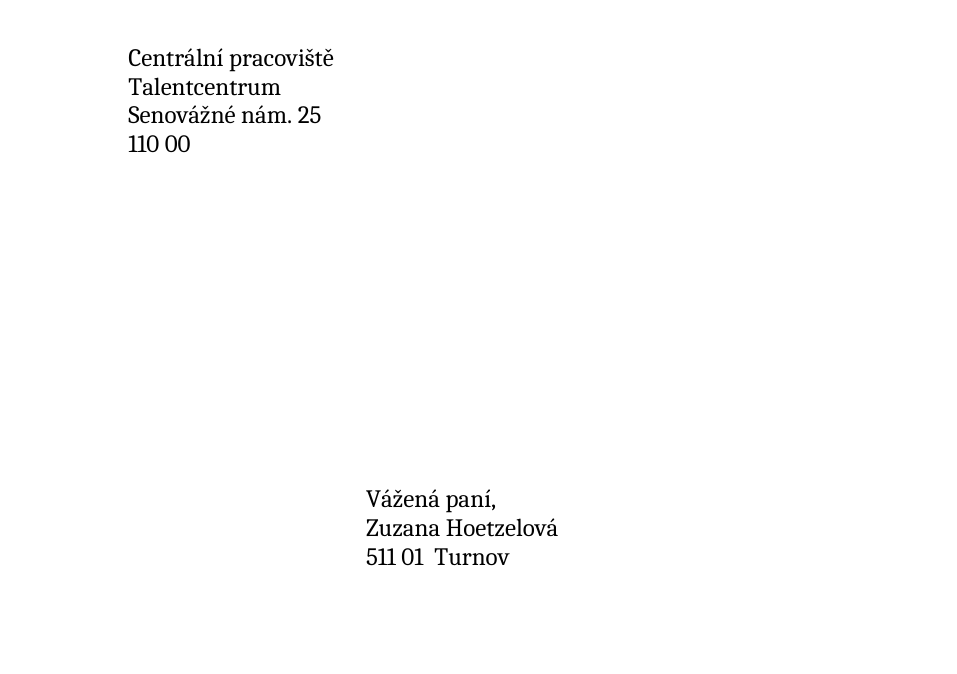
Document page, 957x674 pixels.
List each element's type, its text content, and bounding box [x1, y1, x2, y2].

text 511 01 Turnov [366, 543, 891, 571]
text Zuzana Hoetzelová [366, 514, 891, 543]
text Vážená paní, [366, 485, 891, 514]
